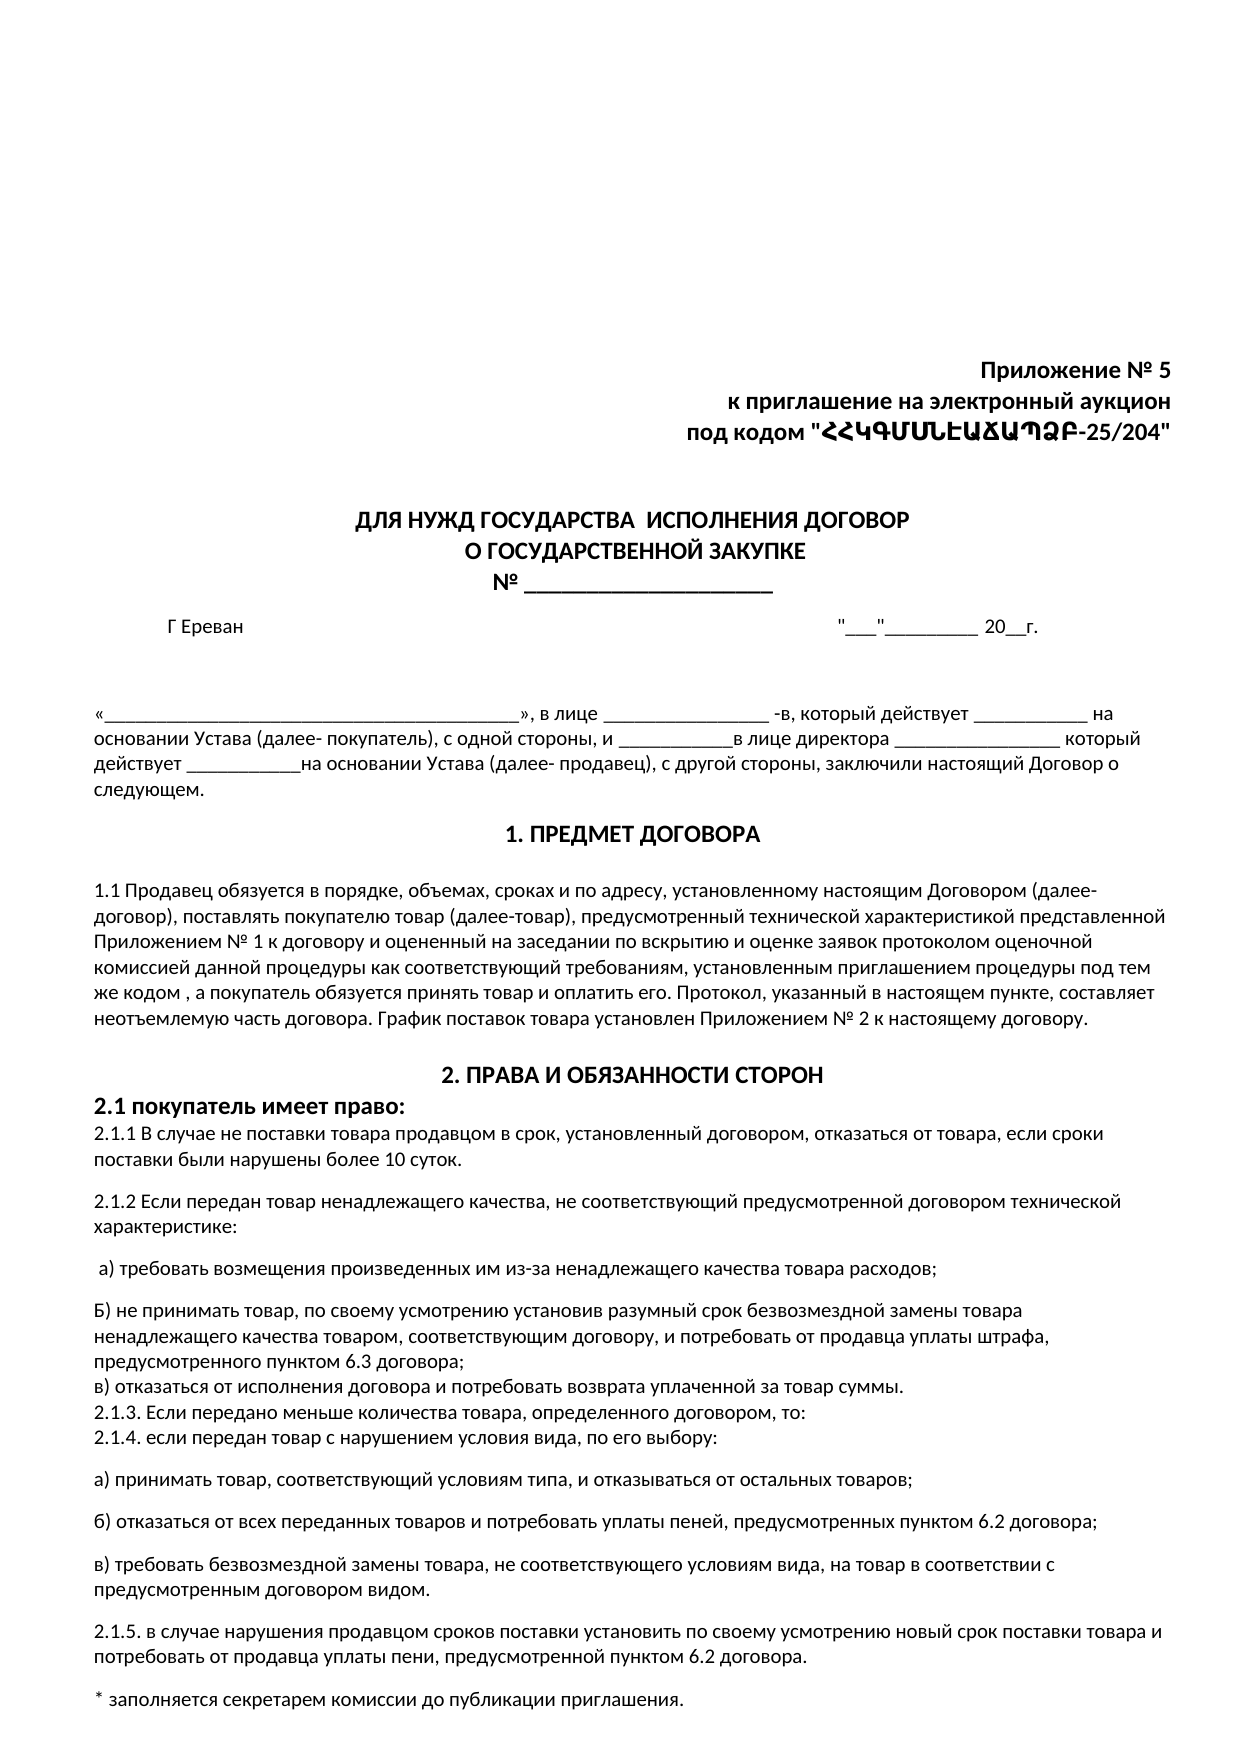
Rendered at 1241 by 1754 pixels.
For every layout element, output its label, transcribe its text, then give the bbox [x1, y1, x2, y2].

list 2.1.1 В случае не поставки товара продавцом в срок, установленный договором, отказаться от товара, если сроки поставки были нарушены более 10 суток. [94, 1120, 1171, 1171]
list а) принимать товар, соответствующий условиям типа, и отказываться от остальных товаров; [94, 1467, 1171, 1492]
text «________________________________________», в лице ________________ -в, который действует ___________ на основании Устава (далее- покупатель), с одной стороны, и ___________в лице директора ________________ который действует ___________на основании Устава (далее- продавец), с другой стороны, заключили настоящий Договор о следующем. [94, 700, 1171, 801]
list Б) не принимать товар, по своему усмотрению установив разумный срок безвозмездной замены товара ненадлежащего качества товаром, соответствующим договору, и потребовать от продавца уплаты штрафа, предусмотренного пунктом 6.3 договора; [94, 1297, 1171, 1374]
text Приложение № 5 [94, 354, 1171, 385]
text 1.1 Продавец обязуется в порядке, объемах, сроках и по адресу, установленному настоящим Договором (далее-договор), поставлять покупателю товар (далее-товар), предусмотренный технической характеристикой представленной Приложением № 1 к договору и оцененный на заседании по вскрытию и оценке заявок протоколом оценочной комиссией данной процедуры как соответствующий требованиям, установленным приглашением процедуры под тем же кодом , а покупатель обязуется принять товар и оплатить его. Протокол, указанный в настоящем пункте, составляет неотъемлемую часть договора. График поставок товара установлен Приложением № 2 к настоящему договору. [94, 878, 1171, 1030]
text 2.1 покупатель имеет право: [94, 1090, 1171, 1120]
list 2.1.4. если передан товар с нарушением условия вида, по его выбору: [94, 1424, 1171, 1450]
list а) требовать возмещения произведенных им из-за ненадлежащего качества товара расходов; [94, 1255, 1171, 1281]
text О ГОСУДАРСТВЕННОЙ ЗАКУПКЕ [94, 535, 1171, 566]
text под кодом "ՀՀԿԳՄՍՆԷԱՃԱՊՁԲ-25/204" [94, 416, 1171, 446]
text * заполняется секретарем комиссии до публикации приглашения. [94, 1686, 1171, 1711]
list б) отказаться от всех переданных товаров и потребовать уплаты пеней, предусмотренных пунктом 6.2 договора; [94, 1509, 1171, 1534]
text в) отказаться от исполнения договора и потребовать возврата уплаченной за товар суммы. [94, 1374, 1171, 1399]
list 2.1.5. в случае нарушения продавцом сроков поставки установить по своему усмотрению новый срок поставки товара и потребовать от продавца уплаты пени, предусмотренной пунктом 6.2 договора. [94, 1618, 1171, 1669]
text № ____________________ [94, 566, 1171, 596]
text 1. ПРЕДМЕТ ДОГОВОРА [94, 818, 1171, 848]
text 2.1.3. Если передано меньше количества товара, определенного договором, то: [94, 1399, 1171, 1424]
list 2. ПРАВА И ОБЯЗАННОСТИ СТОРОН [94, 1059, 1171, 1090]
list в) требовать безвозмездной замены товара, не соответствующего условиям вида, на товар в соответствии с предусмотренным договором видом. [94, 1551, 1171, 1602]
table_header "___"_________ 20__г. [566, 613, 1050, 655]
table_header Г Ереван [83, 613, 566, 655]
text ДЛЯ НУЖД ГОСУДАРСТВА ИСПОЛНЕНИЯ ДОГОВОР [94, 505, 1171, 535]
text к приглашение на электронный аукцион [94, 385, 1171, 416]
list 2.1.2 Если передан товар ненадлежащего качества, не соответствующий предусмотренной договором технической характеристике: [94, 1188, 1171, 1239]
